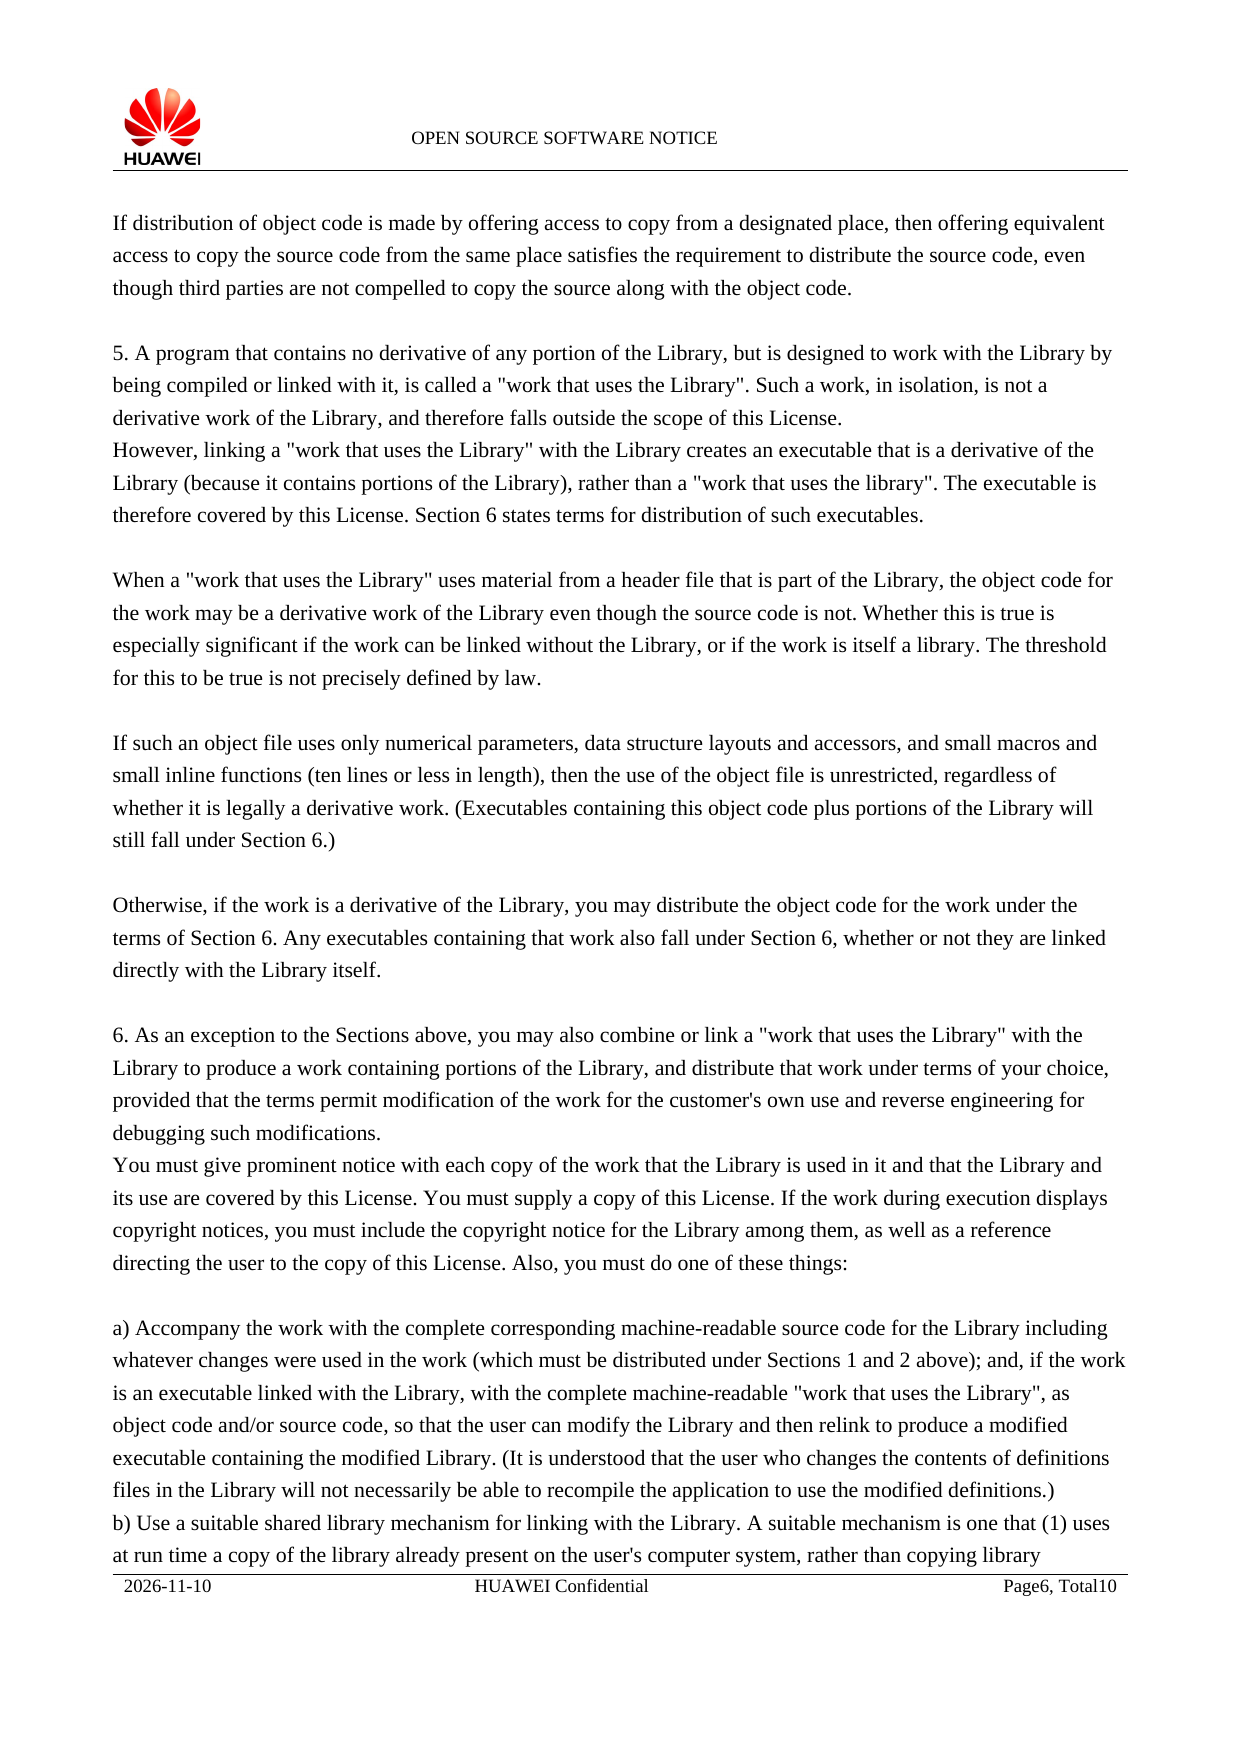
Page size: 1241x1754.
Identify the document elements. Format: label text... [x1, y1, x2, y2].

picture [124, 88, 201, 165]
